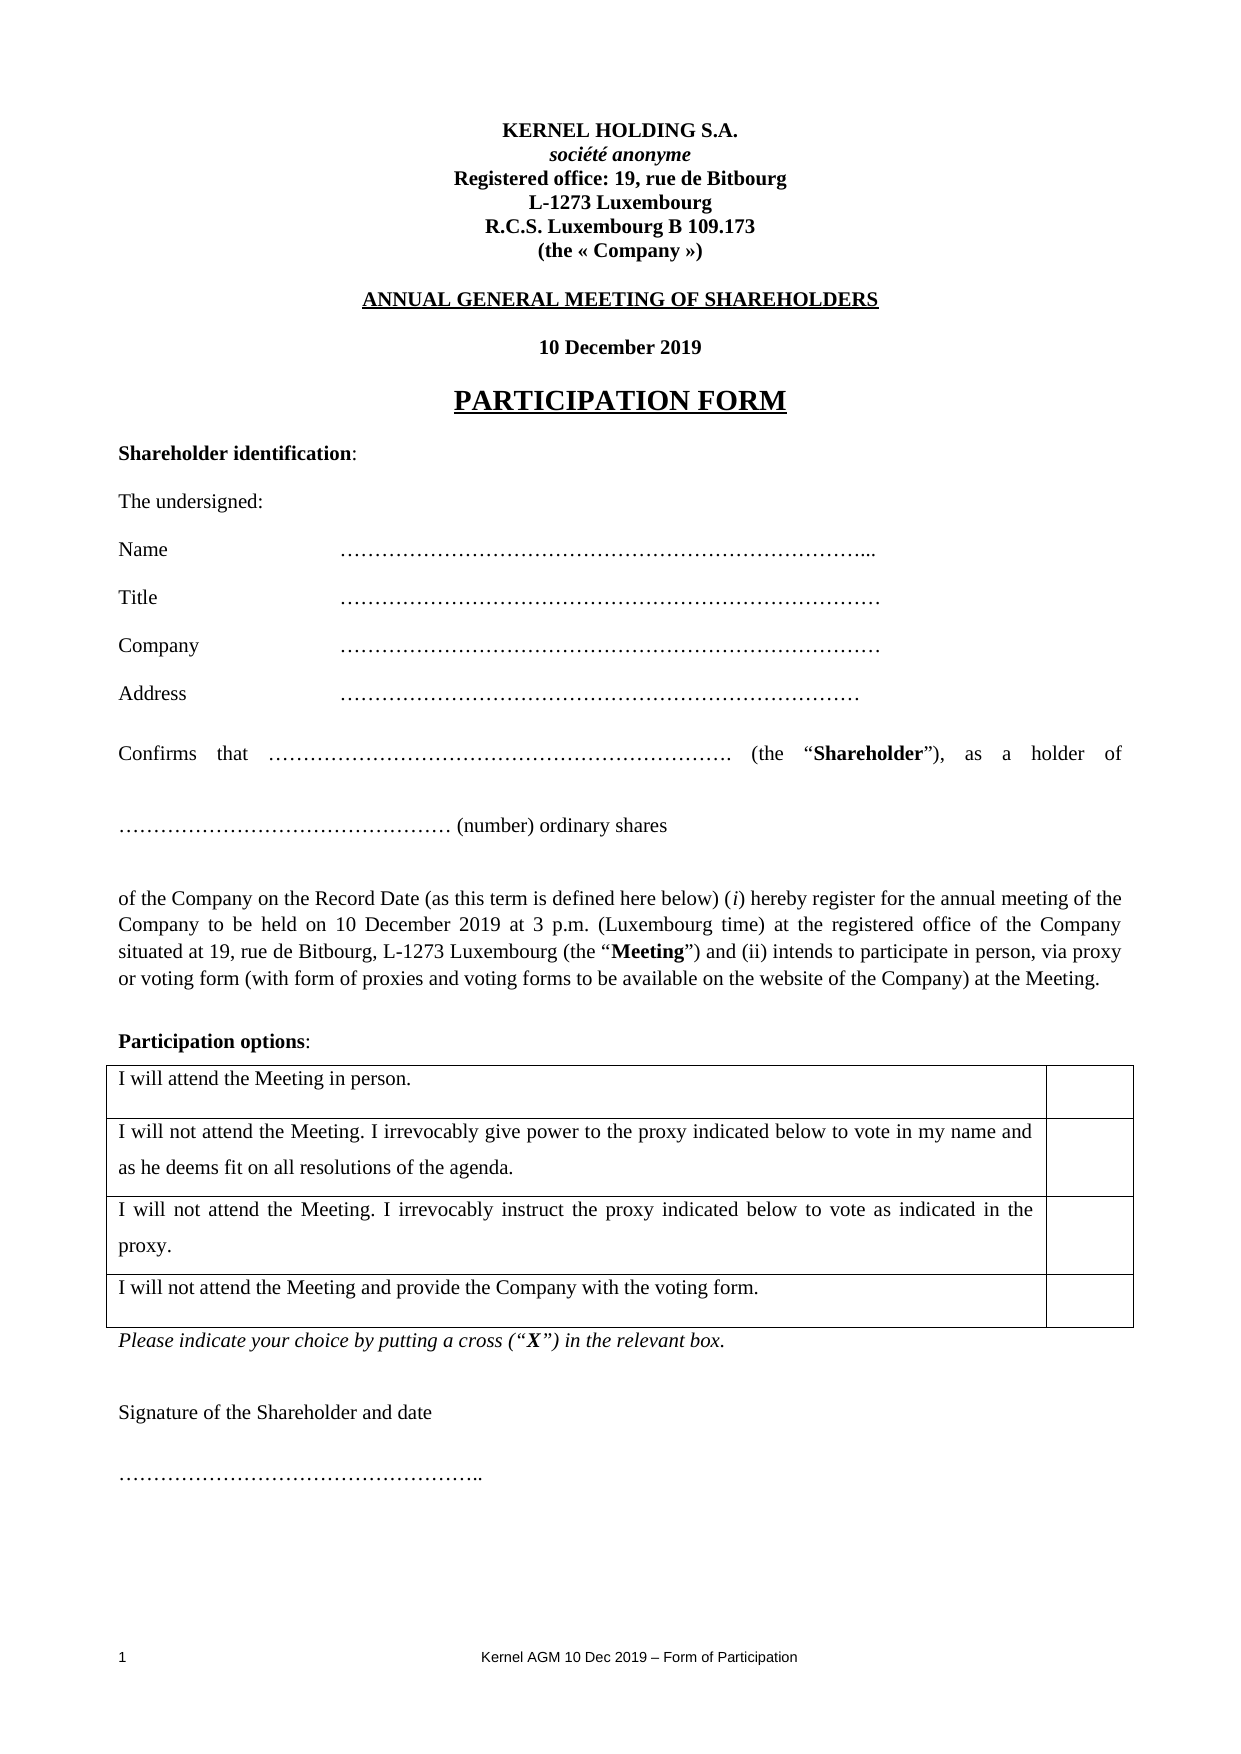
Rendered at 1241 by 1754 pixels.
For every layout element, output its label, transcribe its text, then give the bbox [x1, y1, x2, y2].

text Registered office: 19, rue de Bitbourg [118, 166, 1122, 190]
text L-1273 Luxembourg [118, 190, 1122, 214]
text Signature of the Shareholder and date [118, 1400, 1122, 1424]
text ANNUAL GENERAL MEETING OF SHAREHOLDERS [118, 287, 1122, 311]
text KERNEL HOLDING S.A. [118, 118, 1122, 142]
text of the Company on the Record Date (as this term is defined here below) (i) hereby register for the annual meeting of the Company to be held on 10 December 2019 at 3 p.m. (Luxembourg time) at the registered office of the Company situated at 19, rue de Bitbourg, L-1273 Luxembourg (the “Meeting”) and (ii) intends to participate in person, via proxy or voting form (with form of proxies and voting forms to be available on the website of the Company) at the Meeting. [118, 886, 1122, 990]
text Confirms that …………………………………………………………. (the “Shareholder”), as a holder of ………………………………………… (number) ordinary shares [118, 741, 1122, 837]
text (the « Company ») [118, 238, 1122, 262]
text Please indicate your choice by putting a cross (“X”) in the relevant box. [118, 1328, 1122, 1352]
text …………………………………………….. [118, 1461, 1122, 1485]
text R.C.S. Luxembourg B 109.173 [118, 214, 1122, 238]
text PARTICIPATION FORM [118, 383, 1122, 416]
table_cell I will not attend the Meeting and provide the Company with the voting form. [107, 1275, 1046, 1327]
text 10 December 2019 [118, 335, 1122, 359]
text Address ………………………………………………………………… [118, 681, 1122, 705]
text Shareholder identification: [118, 440, 1122, 464]
table_header [1047, 1066, 1133, 1118]
table_cell [1047, 1119, 1133, 1196]
text Title …………………………………………………………………… [118, 585, 1122, 609]
text The undersigned: [118, 488, 1122, 513]
text Company …………………………………………………………………… [118, 633, 1122, 657]
table_header I will attend the Meeting in person. [107, 1066, 1046, 1118]
text Participation options: [118, 1029, 1122, 1053]
table_cell I will not attend the Meeting. I irrevocably give power to the proxy indicated below to vote in my name and as he deems fit on all resolutions of the agenda. [107, 1119, 1046, 1196]
table_cell [1047, 1197, 1133, 1274]
text Name …………………………………………………………………... [118, 537, 1122, 561]
text société anonyme [118, 142, 1122, 166]
table_cell [1047, 1275, 1133, 1327]
table_cell I will not attend the Meeting. I irrevocably instruct the proxy indicated below to vote as indicated in the proxy. [107, 1197, 1046, 1274]
